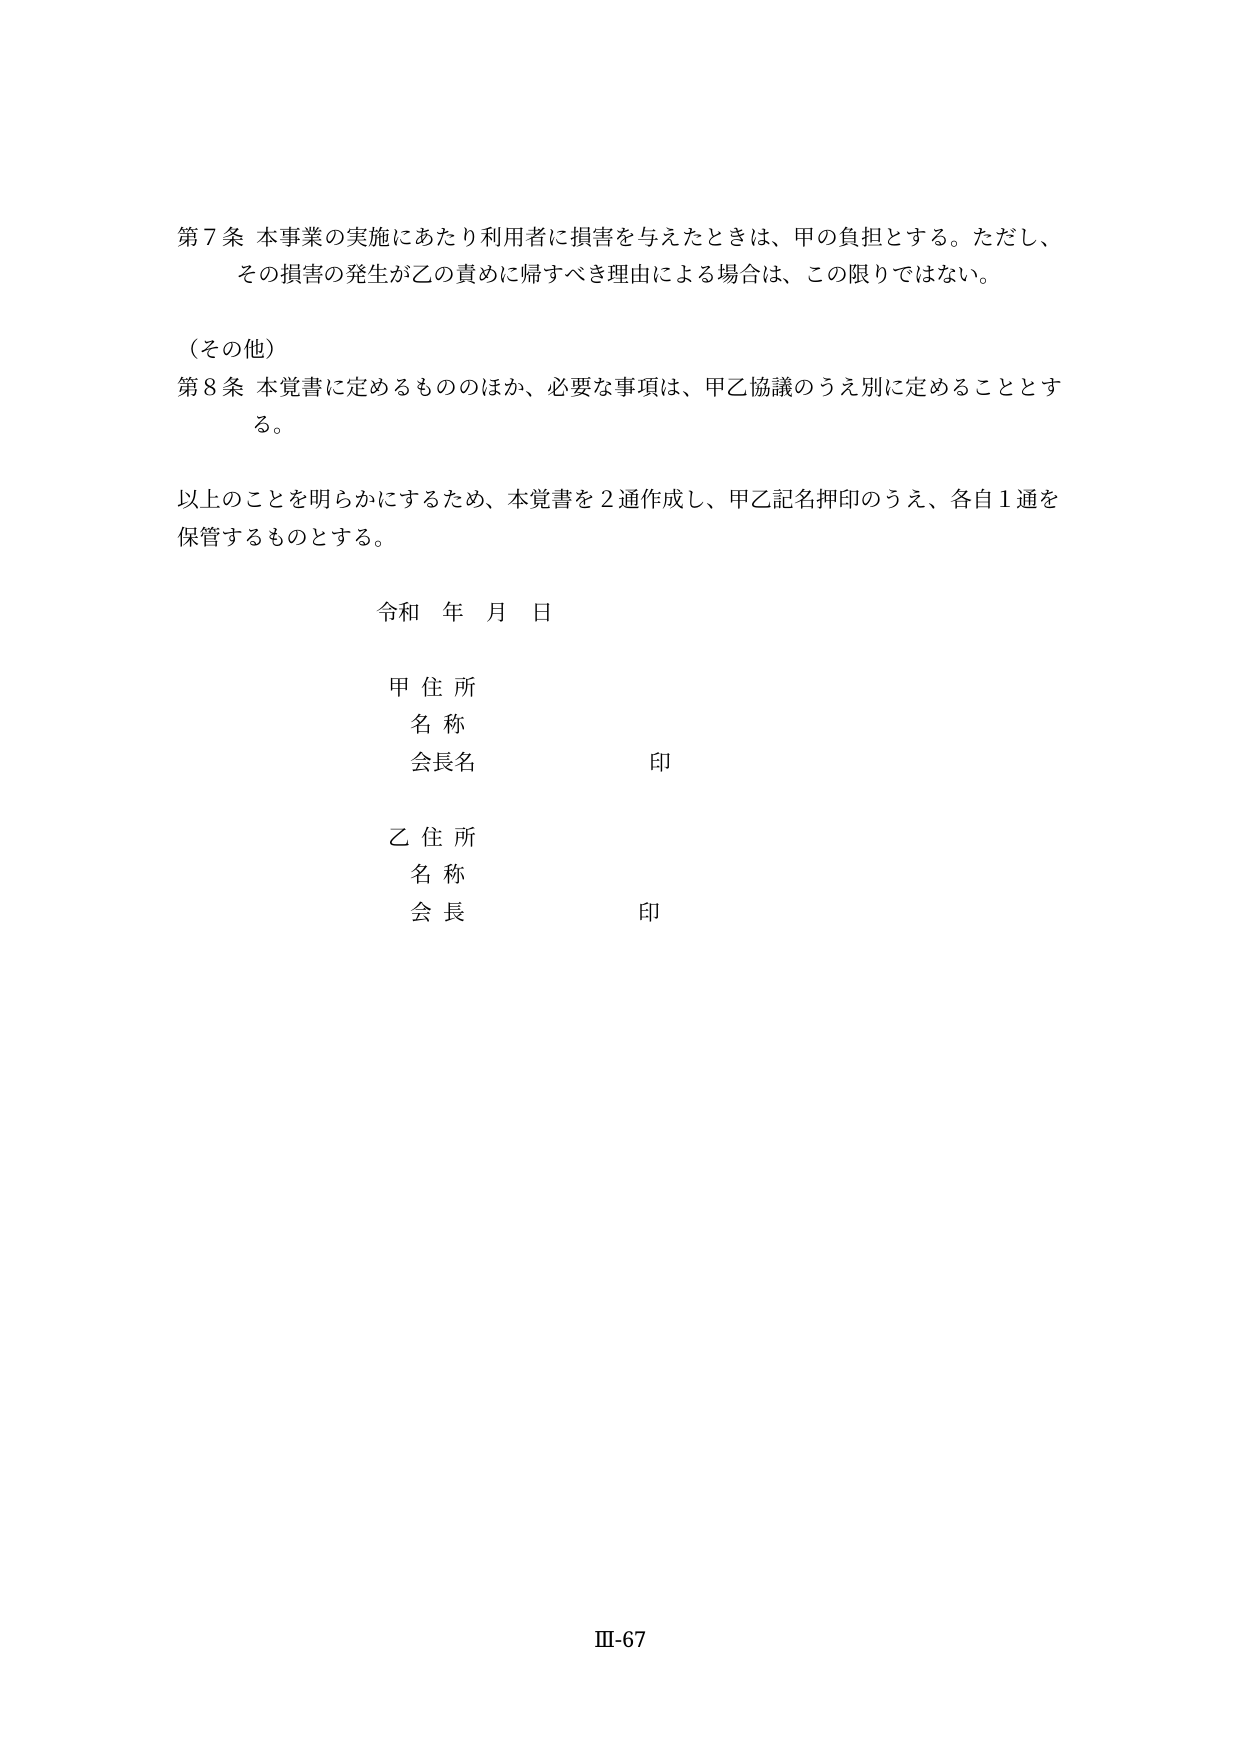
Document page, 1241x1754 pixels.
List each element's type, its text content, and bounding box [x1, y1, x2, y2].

text 名 称 [177, 704, 1063, 742]
text 以上のことを明らかにするため、本覚書を２通作成し、甲乙記名押印のうえ、各自１通を保管するものとする。 [177, 479, 1063, 554]
text （その他） [177, 329, 1063, 367]
text 乙 住 所 [177, 817, 1063, 854]
text 会長名 印 [177, 742, 1063, 779]
text 第８条 本覚書に定めるもののほか、必要な事項は、甲乙協議のうえ別に定めることとする。 [177, 367, 1063, 442]
text 令和 年 月 日 [177, 592, 1063, 629]
text 名 称 [177, 854, 1063, 892]
text 第７条 本事業の実施にあたり利用者に損害を与えたときは、甲の負担とする。ただし、その損害の発生が乙の責めに帰すべき理由による場合は、この限りではない。 [177, 217, 1063, 292]
text 会 長 印 [177, 892, 1063, 929]
text 甲 住 所 [177, 667, 1063, 704]
